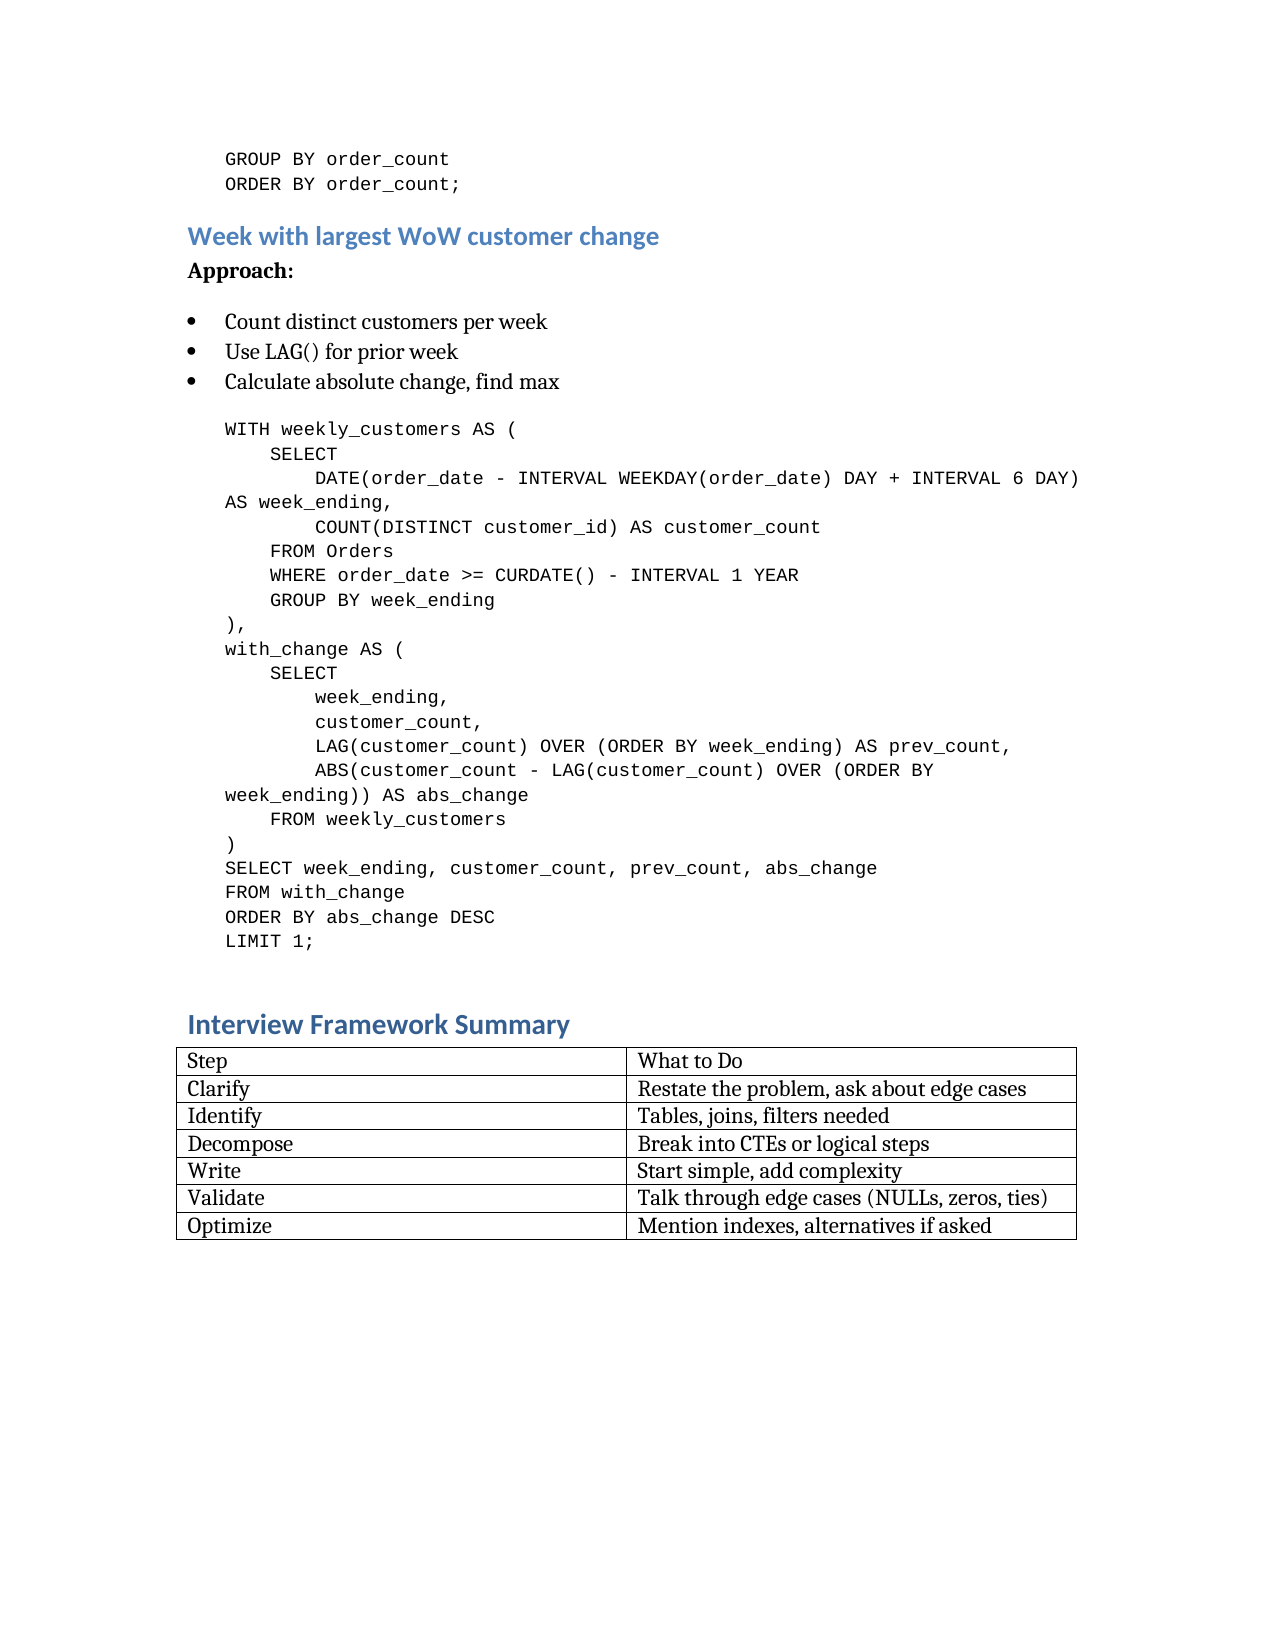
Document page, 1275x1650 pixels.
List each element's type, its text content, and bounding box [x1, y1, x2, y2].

table_cell Restate the problem, ask about edge cases [627, 1076, 1076, 1102]
table_cell Validate [177, 1185, 626, 1212]
table_cell Write [177, 1158, 626, 1184]
text WITH weekly_customers AS ( SELECT DATE(order_date - INTERVAL WEEKDAY(order_date) DAY + INTERVAL 6 DAY) AS week_ending, COUNT(DISTINCT customer_id) AS customer_count FROM Orders WHERE order_date >= CURDATE() - INTERVAL 1 YEAR GROUP BY week_ending ), with_change AS ( SELECT week_ending, customer_count, LAG(customer_count) OVER (ORDER BY week_ending) AS prev_count, ABS(customer_count - LAG(customer_count) OVER (ORDER BY week_ending)) AS abs_change FROM weekly_customers ) SELECT week_ending, customer_count, prev_count, abs_change FROM with_change ORDER BY abs_change DESC LIMIT 1; [225, 420, 1087, 953]
table_cell Talk through edge cases (NULLs, zeros, ties) [627, 1185, 1076, 1212]
table_cell Tables, joins, filters needed [627, 1103, 1076, 1129]
subtitle Week with largest WoW customer change [187, 219, 1087, 253]
list Use LAG() for prior week [187, 339, 1087, 365]
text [225, 150, 1087, 196]
table_cell Mention indexes, alternatives if asked [627, 1213, 1076, 1239]
table_cell Clarify [177, 1076, 626, 1102]
table_cell Decompose [177, 1130, 626, 1157]
subtitle Interview Framework Summary [187, 1006, 1087, 1042]
table_cell Identify [177, 1103, 626, 1129]
table_header What to Do [627, 1048, 1076, 1074]
table_header Step [177, 1048, 626, 1074]
table_cell Optimize [177, 1213, 626, 1239]
list Count distinct customers per week [187, 308, 1087, 335]
list Calculate absolute change, find max [187, 369, 1087, 395]
table_cell Break into CTEs or logical steps [627, 1130, 1076, 1157]
table_cell Start simple, add complexity [627, 1158, 1076, 1184]
text Approach: [187, 257, 1087, 284]
